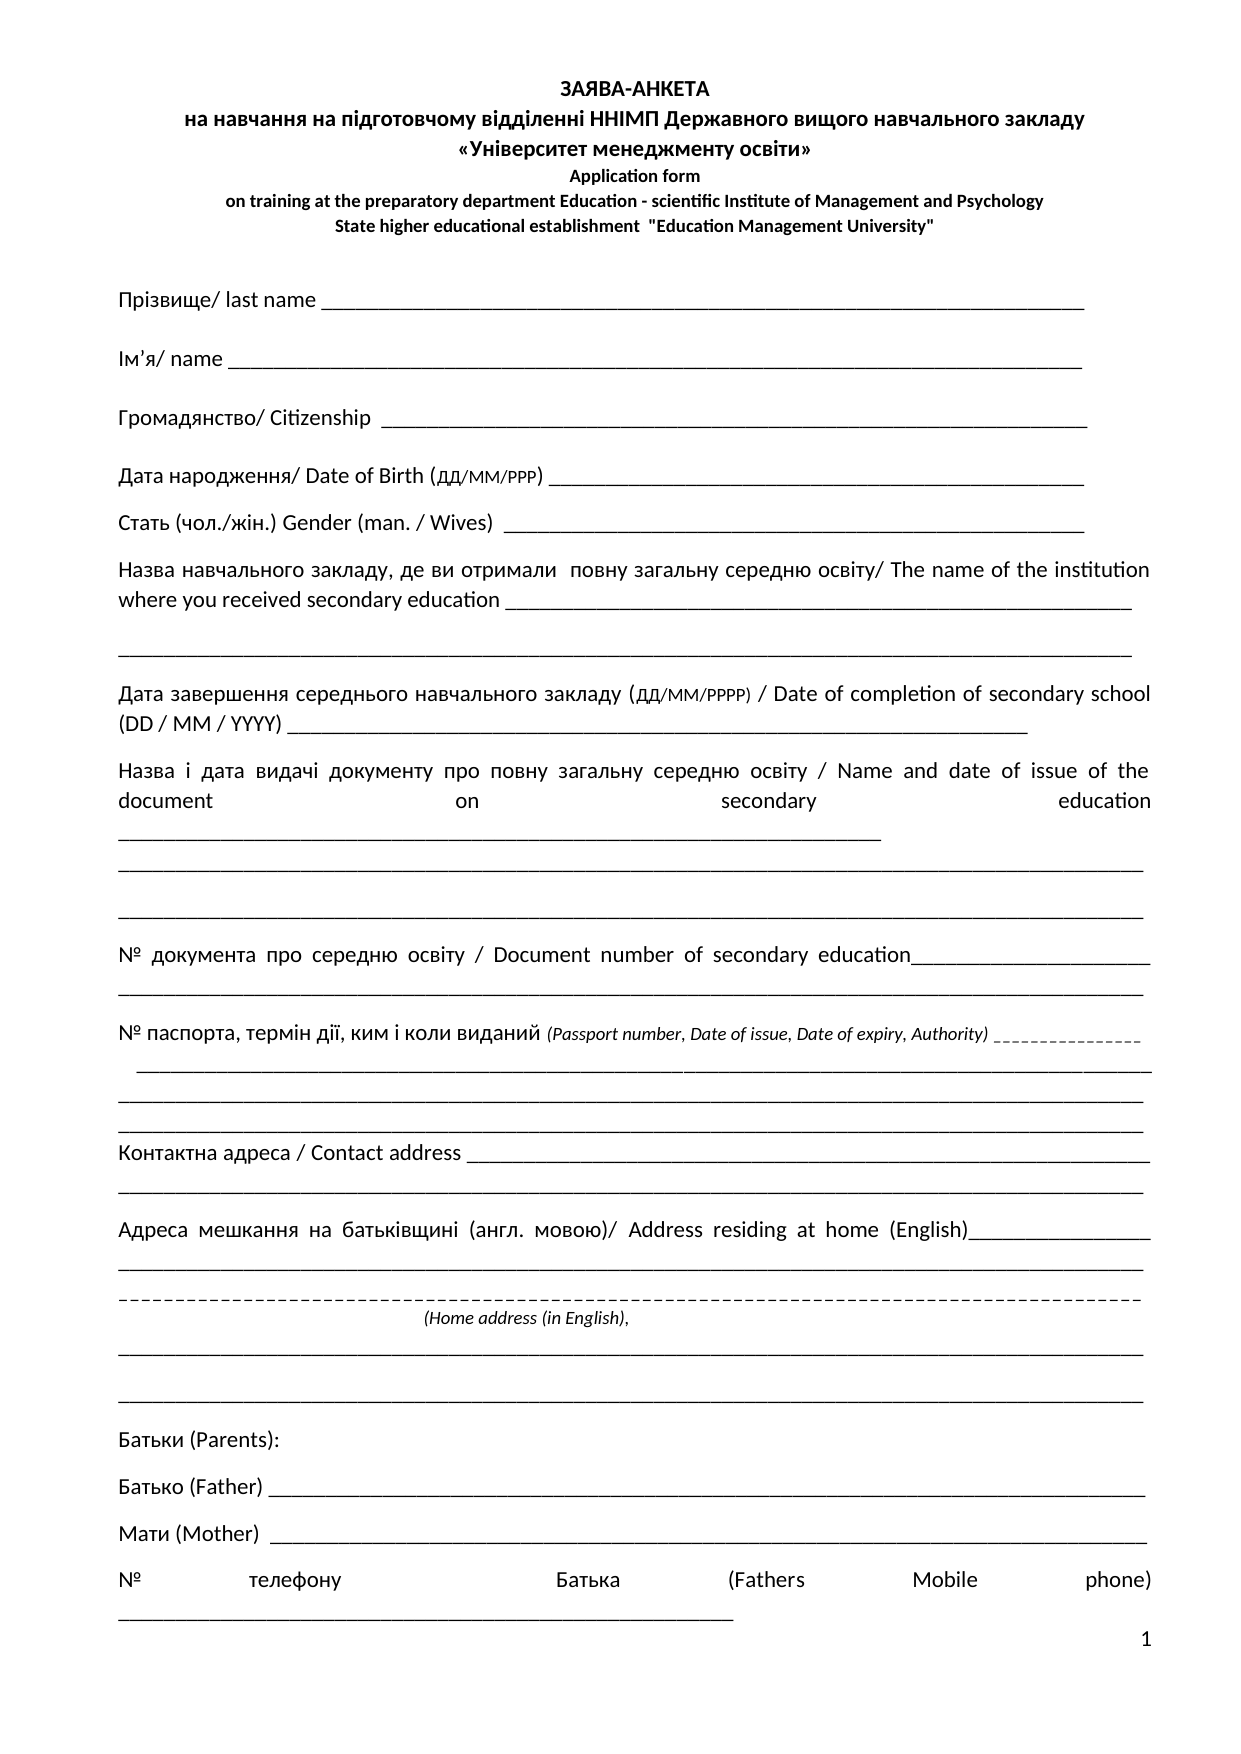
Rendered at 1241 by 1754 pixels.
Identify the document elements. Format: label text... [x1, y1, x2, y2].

text № документа про середню освіту / Document number of secondary education_____________________ __________________________________________________________________________________________ [118, 941, 1152, 999]
text Дата завершення середнього навчального закладу (ДД/ММ/РРРР) / Date of completion of secondary school (DD / MM / YYYY) _________________________________________________________________ [118, 679, 1152, 737]
text № паспорта, термін дії, ким і коли виданий (Passport number, Date of issue, Date of expiry, Authority) ________________ [118, 1018, 1152, 1046]
text Батько (Father) _____________________________________________________________________________ [118, 1472, 1152, 1500]
text on training at the preparatory department Education - scientific Institute of Management and Psychology [118, 189, 1152, 212]
text __________________________________________________________________________________________ [118, 1378, 1152, 1406]
text Адреса мешкання на батьківщині (англ. мовою)/ Address residing at home (English)________________ __________________________________________________________________________________________ __________________________________________________________________________________________ [118, 1216, 1152, 1304]
text Назва навчального закладу, де ви отримали повну загальну середню освіту/ The name of the institution where you received secondary education _______________________________________________________ [118, 555, 1152, 613]
text Батьки (Parents): [118, 1425, 1152, 1453]
text на навчання на підготовчому відділенні ННІМП Державного вищого навчального закладу «Університет менеджменту освіти» [118, 104, 1152, 162]
text _________________________________________________________________________________________ ____________________________________________________________________________________________________________________________________________________________________________________ [118, 1048, 1152, 1136]
text __________________________________________________________________________________________ [118, 1331, 1152, 1359]
text Назва і дата видачі документу про повну загальну середню освіту / Name and date of issue of the document on secondary education ___________________________________________________________________ __________________________________________________________________________________________ [118, 756, 1152, 875]
text State higher educational establishment "Education Management University" [118, 214, 1152, 237]
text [118, 1566, 1152, 1624]
text __________________________________________________________________________________________ [118, 894, 1152, 922]
text Мати (Mother) _____________________________________________________________________________ [118, 1519, 1152, 1547]
text Громадянство/ Citizenship ______________________________________________________________ [118, 403, 1152, 431]
text Контактна адреса / Contact address ____________________________________________________________ __________________________________________________________________________________________ [118, 1138, 1152, 1197]
text (Home address (in English), [118, 1306, 1152, 1329]
text ЗАЯВА-АНКЕТА [118, 74, 1152, 102]
text Стать (чол./жін.) Gender (man. / Wives) ___________________________________________________ [118, 508, 1152, 536]
text Application form [118, 164, 1152, 187]
text Ім’я/ name ___________________________________________________________________________ [118, 344, 1152, 372]
text _________________________________________________________________________________________ [118, 632, 1152, 660]
text Дата народження/ Date of Birth (ДД/ММ/РРР) _______________________________________________ [118, 461, 1152, 489]
text Прізвище/ last name ___________________________________________________________________ [118, 285, 1152, 313]
